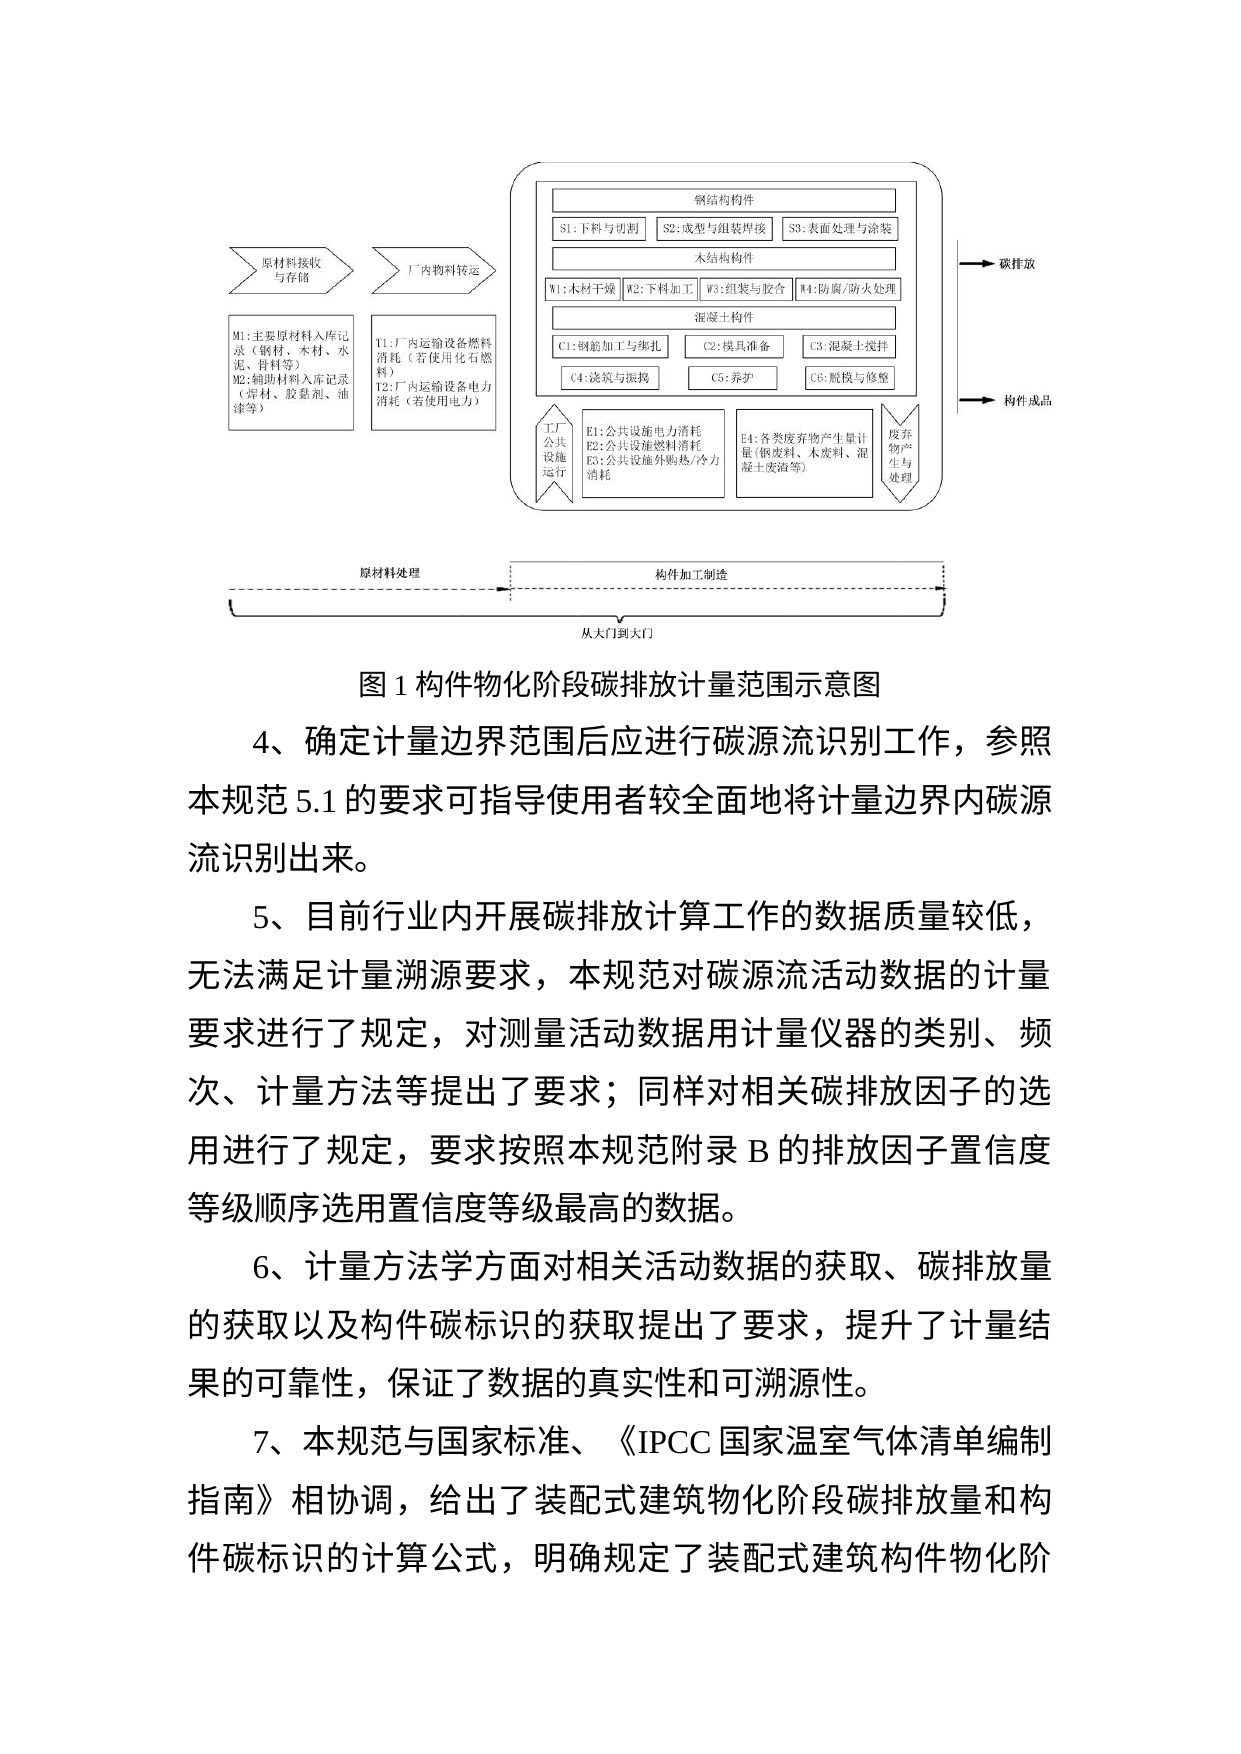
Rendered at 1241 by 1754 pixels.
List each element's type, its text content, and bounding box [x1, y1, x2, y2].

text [187, 1407, 1053, 1582]
text 图1 构件物化阶段碳排放计量范围示意图 [187, 649, 1053, 707]
text 4、确定计量边界范围后应进行碳源流识别工作，参照本规范5.1的要求可指导使用者较全面地将计量边界内碳源流识别出来。 [187, 707, 1053, 882]
picture [187, 162, 1087, 649]
text 6、计量方法学方面对相关活动数据的获取、碳排放量的获取以及构件碳标识的获取提出了要求，提升了计量结果的可靠性，保证了数据的真实性和可溯源性。 [187, 1232, 1053, 1407]
text 5、目前行业内开展碳排放计算工作的数据质量较低，无法满足计量溯源要求，本规范对碳源流活动数据的计量要求进行了规定，对测量活动数据用计量仪器的类别、频次、计量方法等提出了要求；同样对相关碳排放因子的选用进行了规定，要求按照本规范附录B的排放因子置信度等级顺序选用置信度等级最高的数据。 [187, 882, 1053, 1232]
